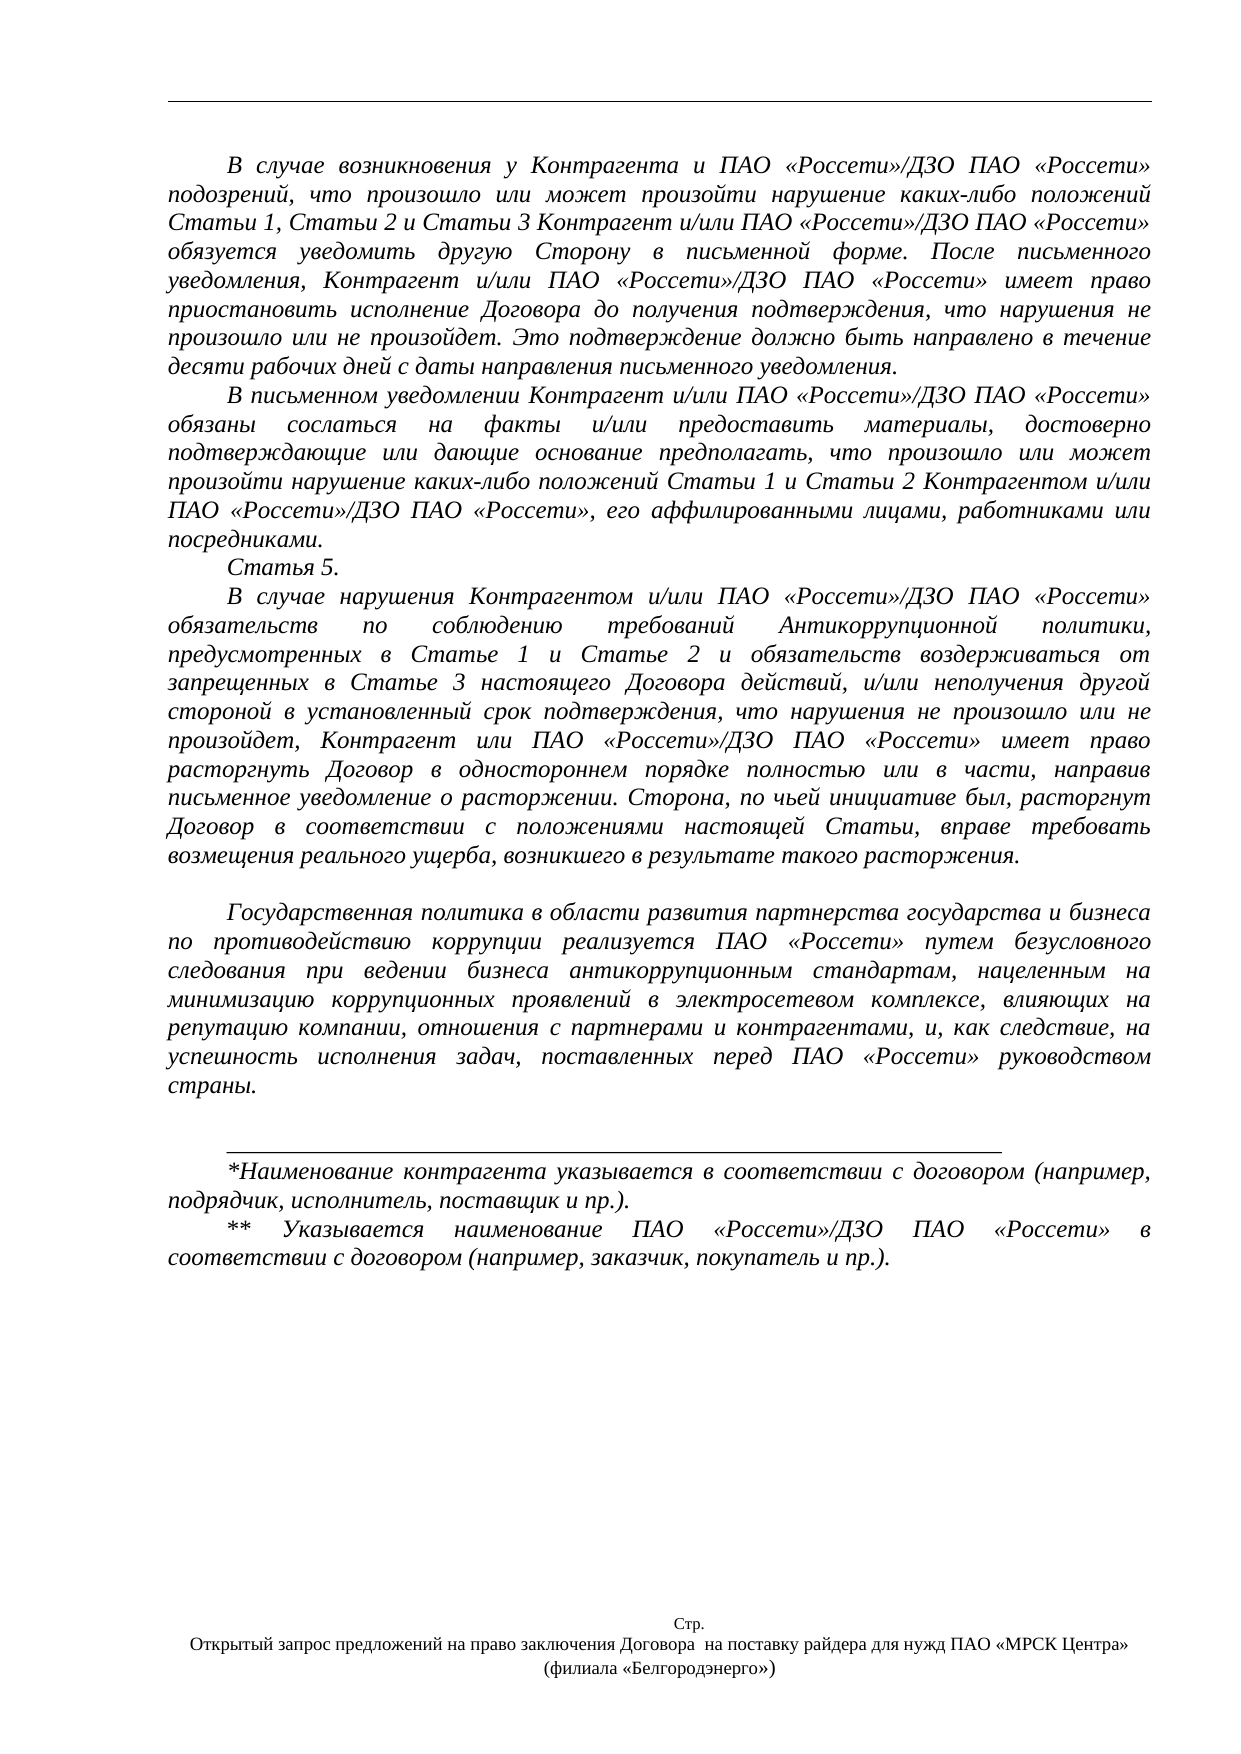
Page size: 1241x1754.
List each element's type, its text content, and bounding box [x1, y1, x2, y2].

text *Наименование контрагента указывается в соответствии с договором (например, подрядчик, исполнитель, поставщик и пр.). [168, 1156, 1152, 1214]
text Статья 5. [168, 552, 1152, 581]
text Государственная политика в области развития партнерства государства и бизнеса по противодействию коррупции реализуется ПАО «Россети» путем безусловного следования при ведении бизнеса антикоррупционным стандартам, нацеленным на минимизацию коррупционных проявлений в электросетевом комплексе, влияющих на репутацию компании, отношения с партнерами и контрагентами, и, как следствие, на успешность исполнения задач, поставленных перед ПАО «Россети» руководством страны. [168, 897, 1152, 1099]
text В случае возникновения у Контрагента и ПАО «Россети»/ДЗО ПАО «Россети» подозрений, что произошло или может произойти нарушение каких-либо положений Статьи 1, Статьи 2 и Статьи 3 Контрагент и/или ПАО «Россети»/ДЗО ПАО «Россети» обязуется уведомить другую Сторону в письменной форме. После письменного уведомления, Контрагент и/или ПАО «Россети»/ДЗО ПАО «Россети» имеет право приостановить исполнение Договора до получения подтверждения, что нарушения не произошло или не произойдет. Это подтверждение должно быть направлено в течение десяти рабочих дней с даты направления письменного уведомления. [168, 150, 1152, 380]
text В случае нарушения Контрагентом и/или ПАО «Россети»/ДЗО ПАО «Россети» обязательств по соблюдению требований Антикоррупционной политики, предусмотренных в Статье 1 и Статье 2 и обязательств воздерживаться от запрещенных в Статье 3 настоящего Договора действий, и/или неполучения другой стороной в установленный срок подтверждения, что нарушения не произошло или не произойдет, Контрагент или ПАО «Россети»/ДЗО ПАО «Россети» имеет право расторгнуть Договор в одностороннем порядке полностью или в части, направив письменное уведомление о расторжении. Сторона, по чьей инициативе был, расторгнут Договор в соответствии с положениями настоящей Статьи, вправе требовать возмещения реального ущерба, возникшего в результате такого расторжения. [168, 581, 1152, 869]
text ** Указывается наименование ПАО «Россети»/ДЗО ПАО «Россети» в соответствии с договором (например, заказчик, покупатель и пр.). [168, 1214, 1152, 1271]
text В письменном уведомлении Контрагент и/или ПАО «Россети»/ДЗО ПАО «Россети» обязаны сослаться на факты и/или предоставить материалы, достоверно подтверждающие или дающие основание предполагать, что произошло или может произойти нарушение каких-либо положений Статьи 1 и Статьи 2 Контрагентом и/или ПАО «Россети»/ДЗО ПАО «Россети», его аффилированными лицами, работниками или посредниками. [168, 380, 1152, 552]
text ______________________________________________________________ [168, 1127, 1152, 1156]
